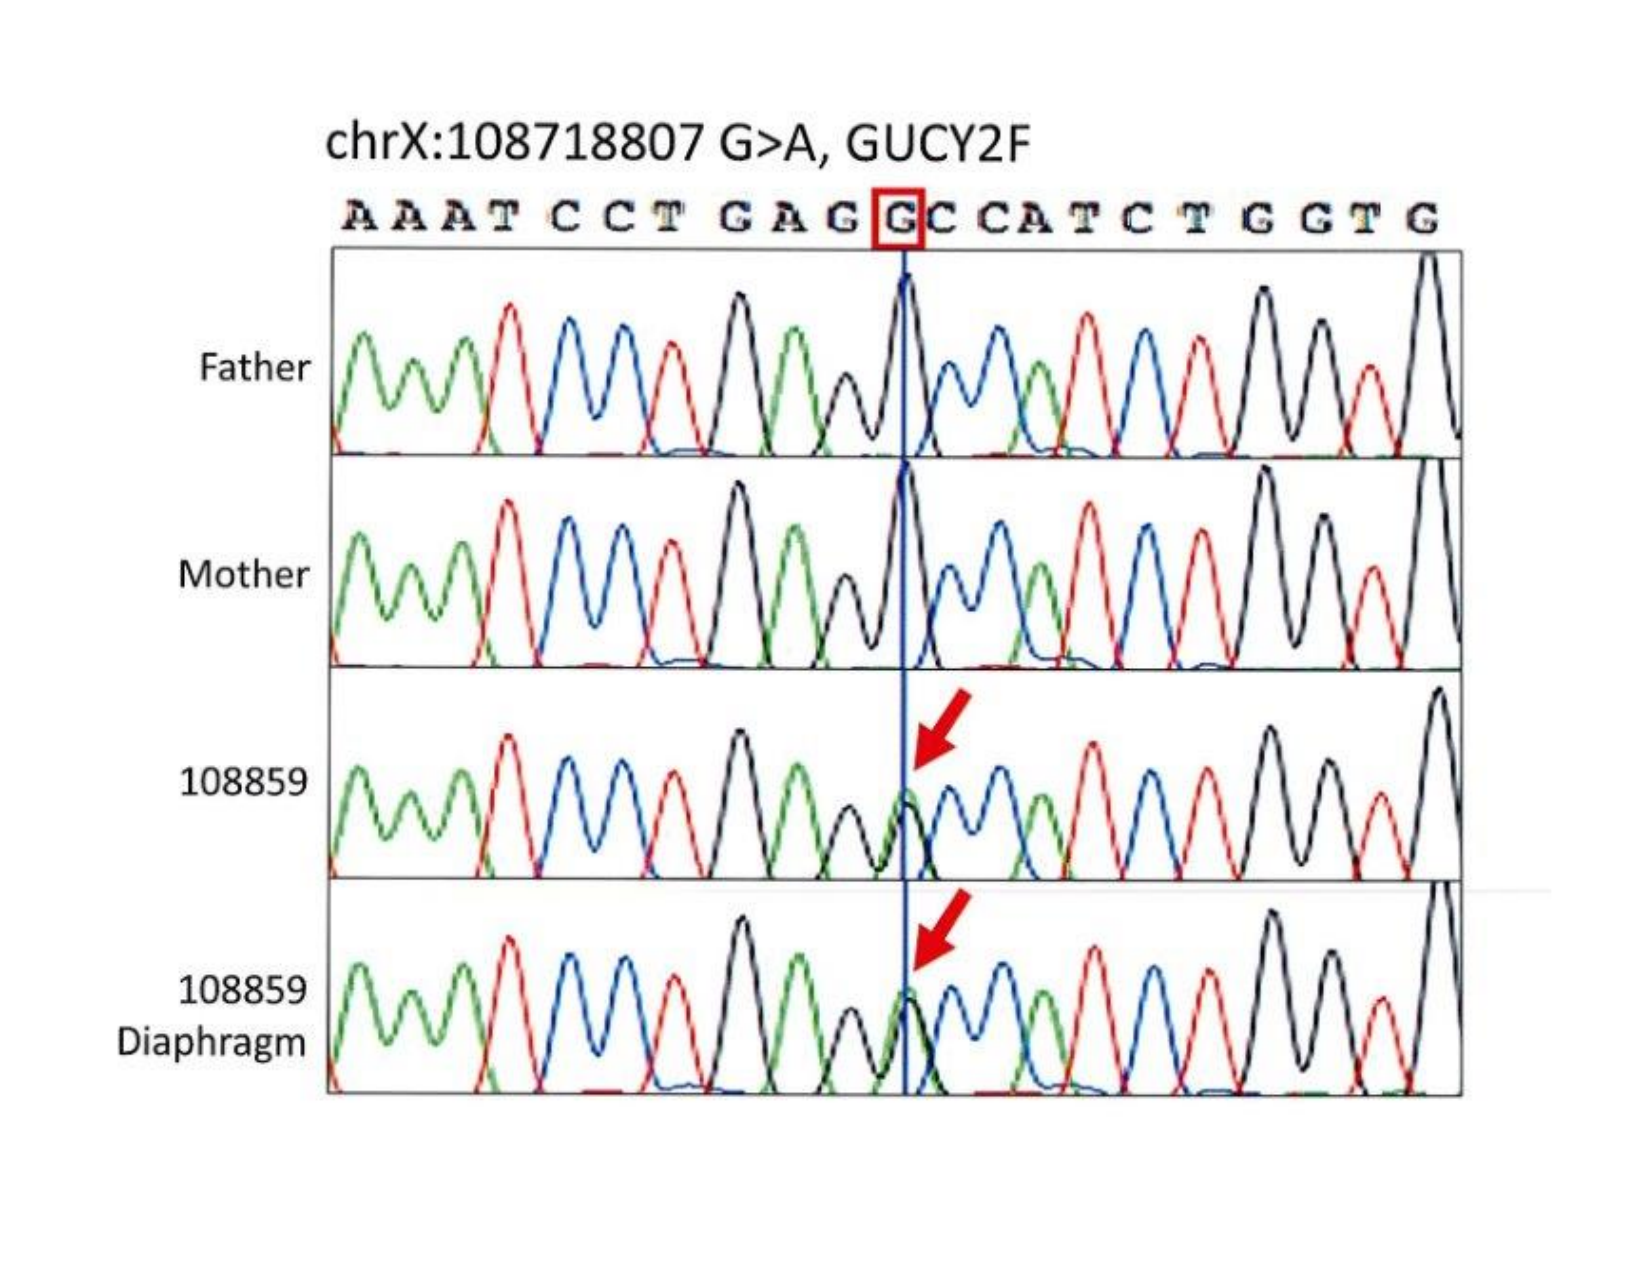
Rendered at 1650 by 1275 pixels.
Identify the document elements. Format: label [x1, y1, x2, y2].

picture [75, 75, 1552, 1133]
